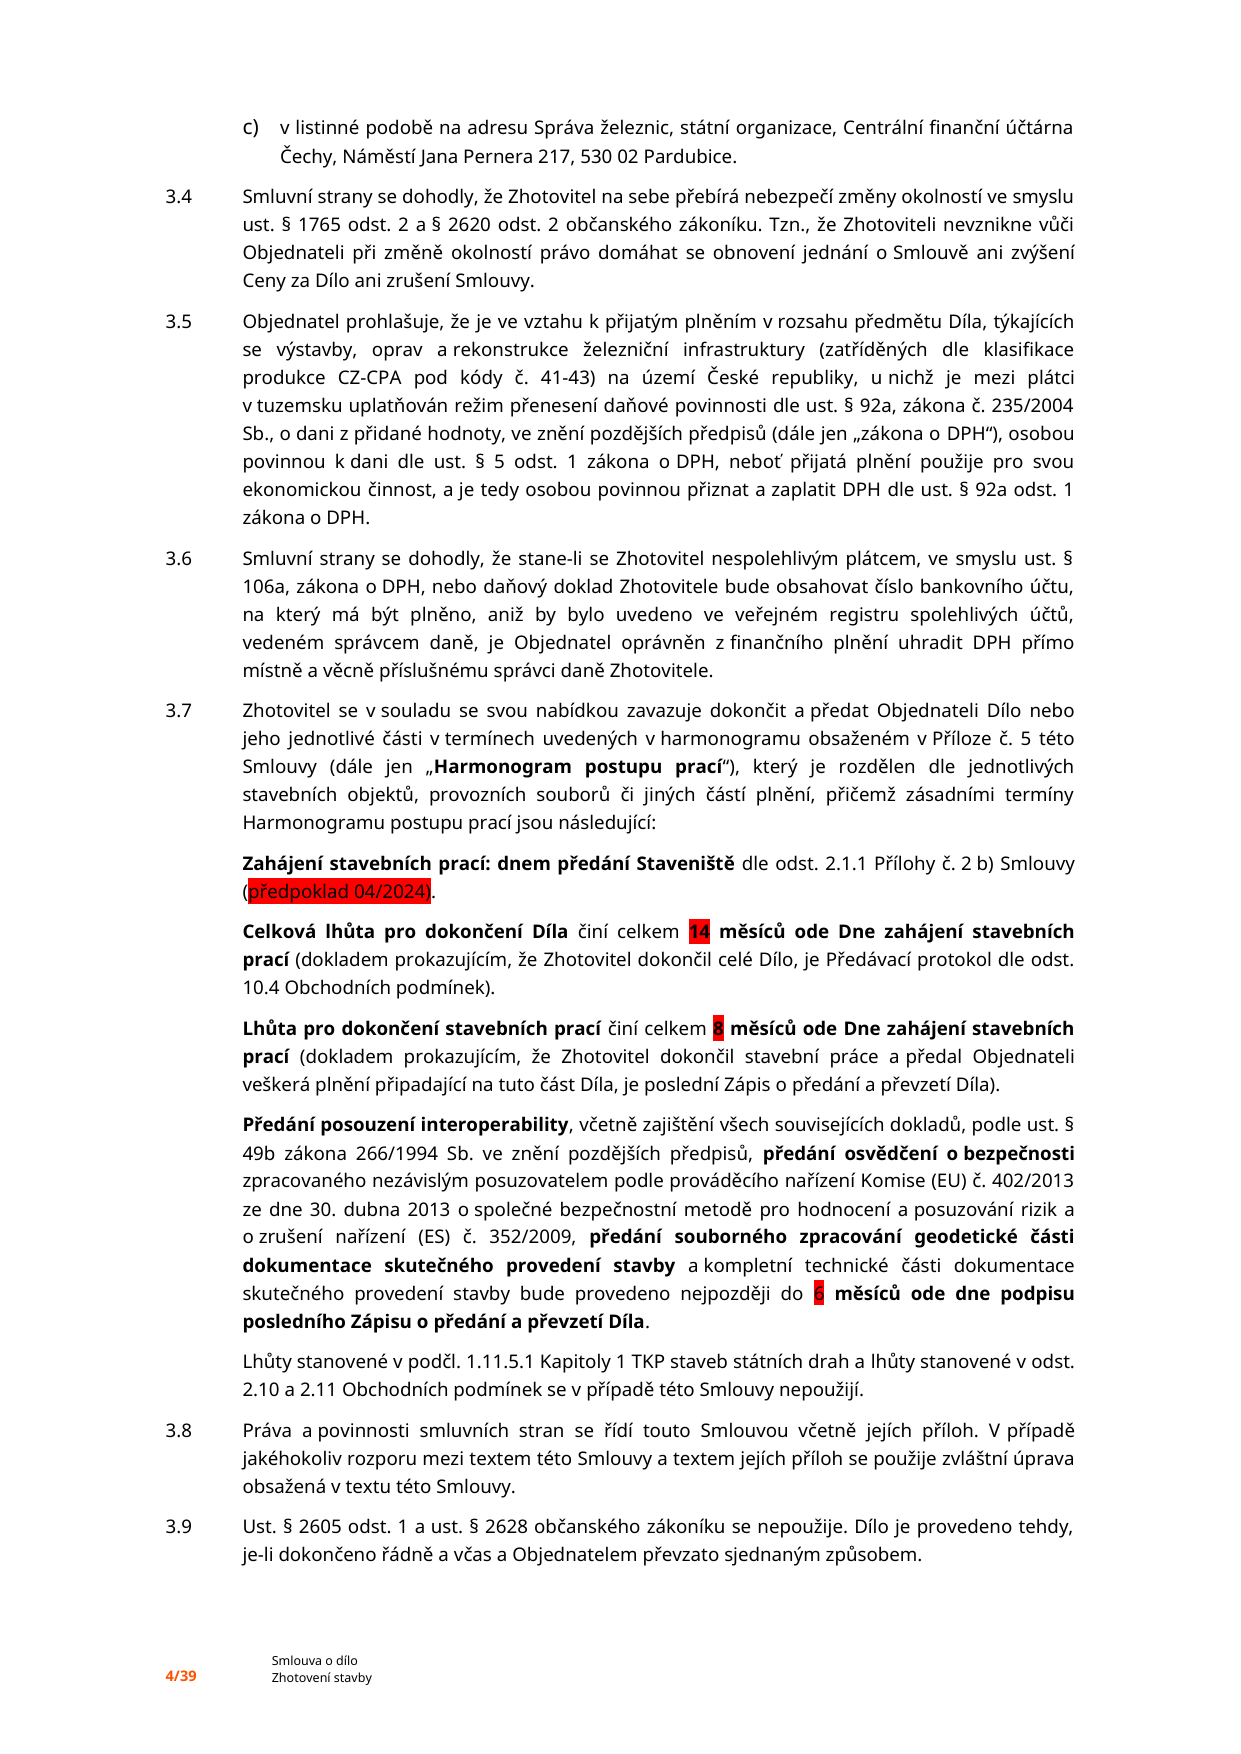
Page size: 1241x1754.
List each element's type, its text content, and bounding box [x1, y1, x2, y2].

text Zhotovitel se v souladu se svou nabídkou zavazuje dokončit a předat Objednateli Dílo nebo jeho jednotlivé části v termínech uvedených v harmonogramu obsaženém v Příloze č. 5 této Smlouvy (dále jen „Harmonogram postupu prací“), který je rozdělen dle jednotlivých stavebních objektů, provozních souborů či jiných částí plnění, přičemž zásadními termíny Harmonogramu postupu prací jsou následující: [165, 697, 1075, 835]
text Předání posouzení interoperability, včetně zajištění všech souvisejících dokladů, podle ust. § 49b zákona 266/1994 Sb. ve znění pozdějších předpisů, předání osvědčení o bezpečnosti zpracovaného nezávislým posuzovatelem podle prováděcího nařízení Komise (EU) č. 402/2013 ze dne 30. dubna 2013 o společné bezpečnostní metodě pro hodnocení a posuzování rizik a o zrušení nařízení (ES) č. 352/2009, předání souborného zpracování geodetické části dokumentace skutečného provedení stavby a kompletní technické části dokumentace skutečného provedení stavby bude provedeno nejpozději do 6 měsíců ode dne podpisu posledního Zápisu o předání a převzetí Díla. [242, 1112, 1075, 1333]
text Zahájení stavebních prací: dnem předání Staveniště dle odst. 2.1.1 Přílohy č. 2 b) Smlouvy (předpoklad 04/2024). [242, 850, 1075, 904]
text Lhůta pro dokončení stavebních prací činí celkem 8 měsíců ode Dne zahájení stavebních prací (dokladem prokazujícím, že Zhotovitel dokončil stavební práce a předal Objednateli veškerá plnění připadající na tuto část Díla, je poslední Zápis o předání a převzetí Díla). [242, 1015, 1075, 1097]
text Smluvní strany se dohodly, že Zhotovitel na sebe přebírá nebezpečí změny okolností ve smyslu ust. § 1765 odst. 2 a § 2620 odst. 2 občanského zákoníku. Tzn., že Zhotoviteli nevznikne vůči Objednateli při změně okolností právo domáhat se obnovení jednání o Smlouvě ani zvýšení Ceny za Dílo ani zrušení Smlouvy. [165, 184, 1075, 293]
text Celková lhůta pro dokončení Díla činí celkem 14 měsíců ode Dne zahájení stavebních prací (dokladem prokazujícím, že Zhotovitel dokončil celé Dílo, je Předávací protokol dle odst. 10.4 Obchodních podmínek). [242, 919, 1075, 1000]
text Objednatel prohlašuje, že je ve vztahu k přijatým plněním v rozsahu předmětu Díla, týkajících se výstavby, oprav a rekonstrukce železniční infrastruktury (zatříděných dle klasifikace produkce CZ-CPA pod kódy č. 41-43) na území České republiky, u nichž je mezi plátci v tuzemsku uplatňován režim přenesení daňové povinnosti dle ust. § 92a, zákona č. 235/2004 Sb., o dani z přidané hodnoty, ve znění pozdějších předpisů (dále jen „zákona o DPH“), osobou povinnou k dani dle ust. § 5 odst. 1 zákona o DPH, neboť přijatá plnění použije pro svou ekonomickou činnost, a je tedy osobou povinnou přiznat a zaplatit DPH dle ust. § 92a odst. 1 zákona o DPH. [165, 308, 1075, 530]
list v listinné podobě na adresu Správa železnic, státní organizace, Centrální finanční účtárna Čechy, Náměstí Jana Pernera 217, 530 02 Pardubice. [242, 112, 1075, 169]
text Smluvní strany se dohodly, že stane-li se Zhotovitel nespolehlivým plátcem, ve smyslu ust. § 106a, zákona o DPH, nebo daňový doklad Zhotovitele bude obsahovat číslo bankovního účtu, na který má být plněno, aniž by bylo uvedeno ve veřejném registru spolehlivých účtů, vedeném správcem daně, je Objednatel oprávněn z finančního plnění uhradit DPH přímo místně a věcně příslušnému správci daně Zhotovitele. [165, 545, 1075, 682]
text Lhůty stanovené v podčl. 1.11.5.1 Kapitoly 1 TKP staveb státních drah a lhůty stanovené v odst. 2.10 a 2.11 Obchodních podmínek se v případě této Smlouvy nepoužijí. [242, 1348, 1075, 1402]
text Práva a povinnosti smluvních stran se řídí touto Smlouvou včetně jejích příloh. V případě jakéhokoliv rozporu mezi textem této Smlouvy a textem jejích příloh se použije zvláštní úprava obsažená v textu této Smlouvy. [165, 1417, 1075, 1498]
text Ust. § 2605 odst. 1 a ust. § 2628 občanského zákoníku se nepoužije. Dílo je provedeno tehdy, je-li dokončeno řádně a včas a Objednatelem převzato sjednaným způsobem. [165, 1513, 1075, 1567]
